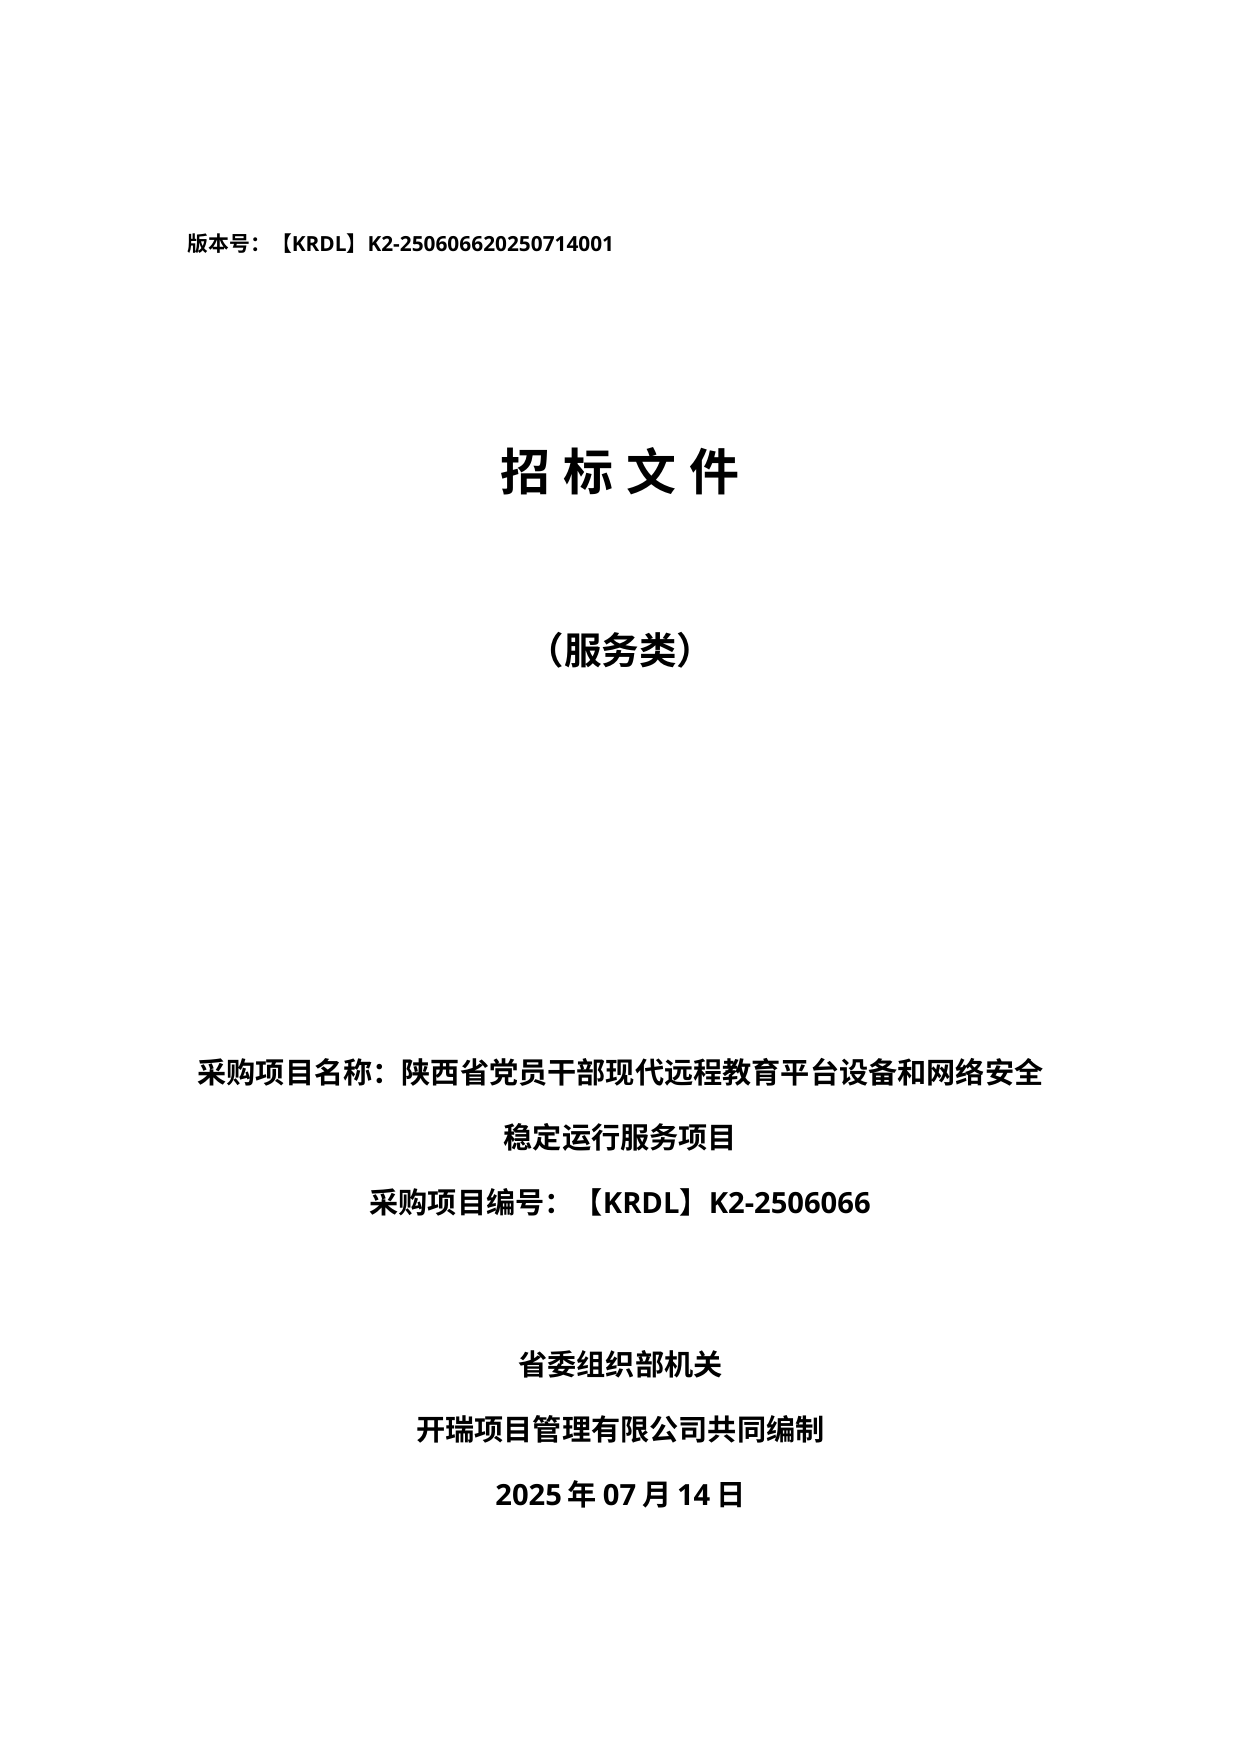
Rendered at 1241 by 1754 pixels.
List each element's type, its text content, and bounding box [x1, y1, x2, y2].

text 采购项目编号：【KRDL】K2-2506066 [187, 1169, 1053, 1332]
text （服务类） [187, 617, 1053, 1039]
text 2025年07月14日 [187, 1462, 1053, 1527]
text 版本号：【KRDL】K2-250606620250714001 [187, 227, 1053, 422]
text 招 标 文 件 [187, 422, 1053, 617]
text 采购项目名称：陕西省党员干部现代远程教育平台设备和网络安全稳定运行服务项目 [187, 1039, 1053, 1169]
text 省委组织部机关 [187, 1332, 1053, 1397]
text 开瑞项目管理有限公司共同编制 [187, 1397, 1053, 1462]
